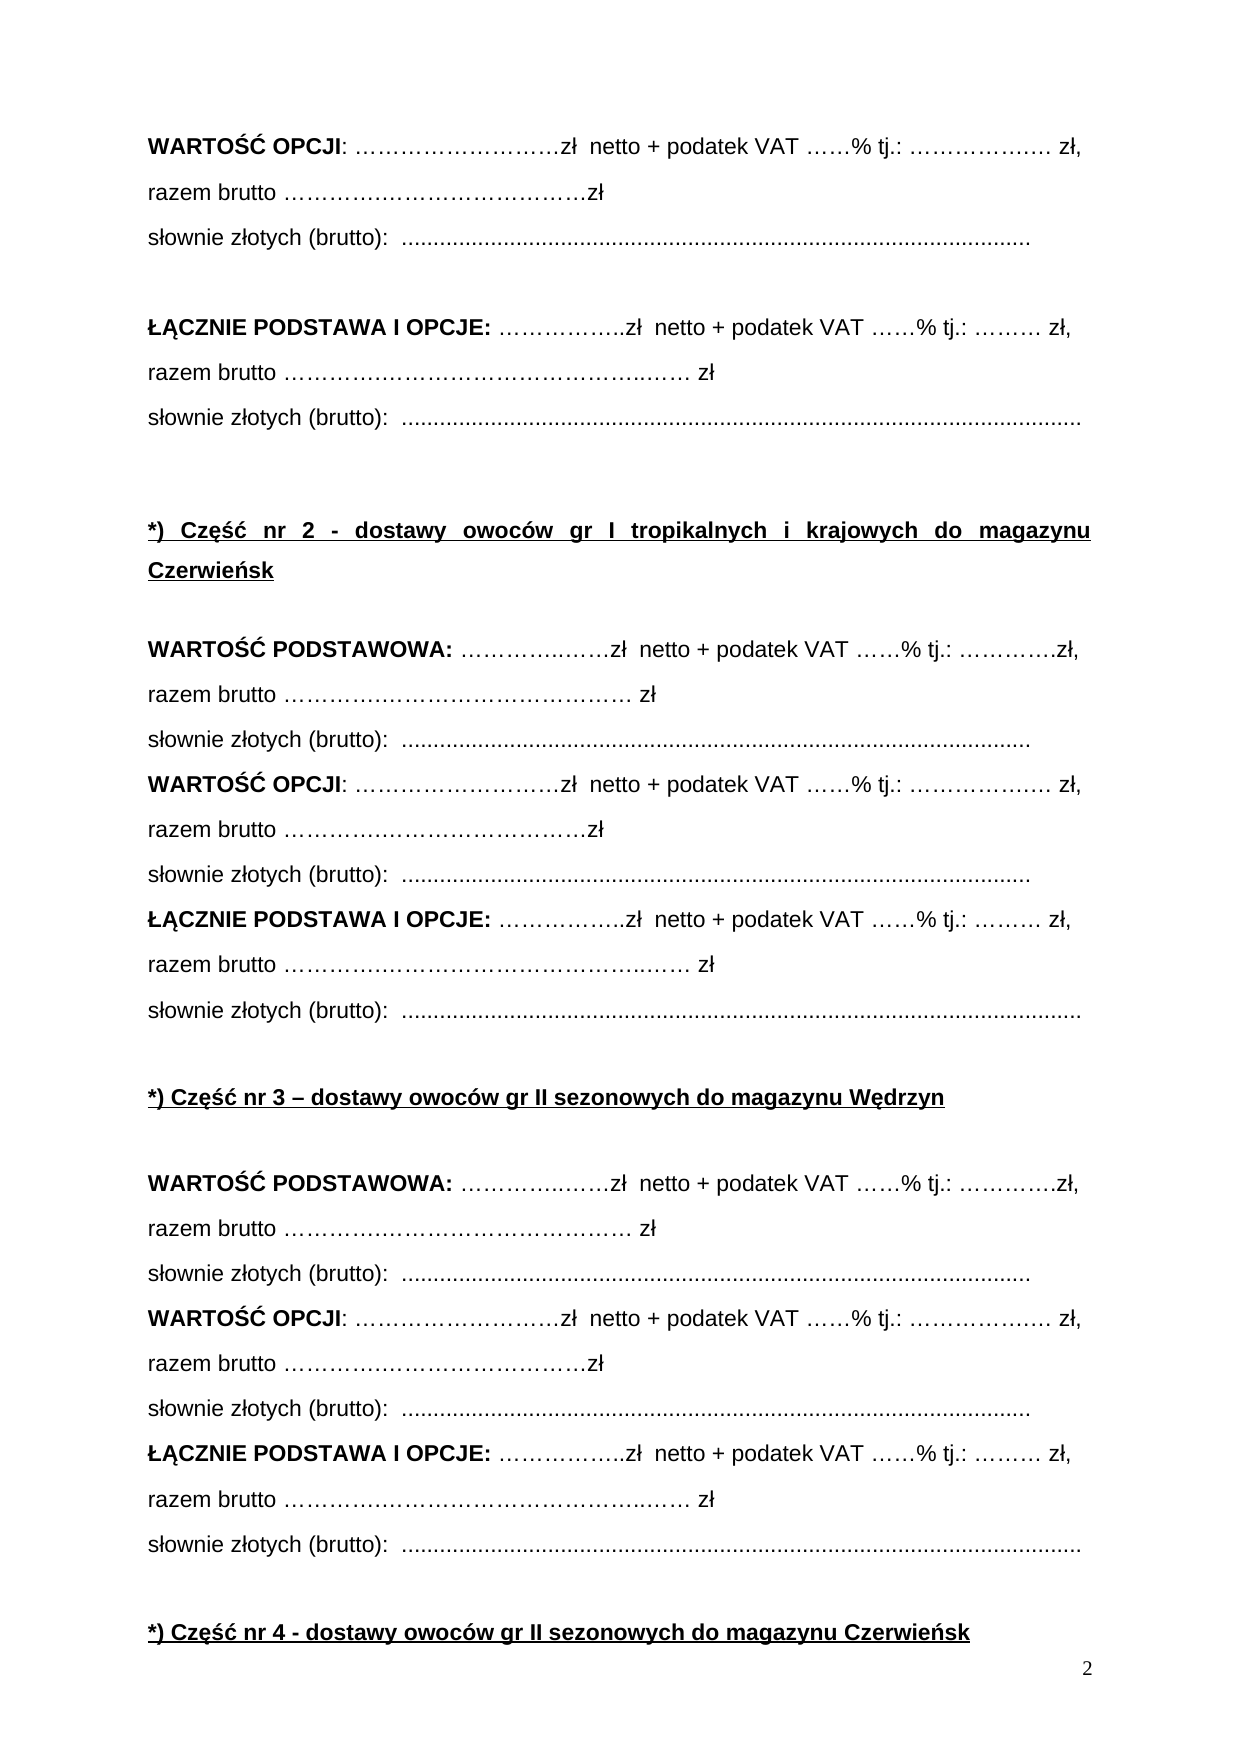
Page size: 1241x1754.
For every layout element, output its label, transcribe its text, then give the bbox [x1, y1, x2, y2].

text słownie złotych (brutto): ........................................................................................................... [148, 1531, 1092, 1557]
text słownie złotych (brutto): ........................................................................................................... [148, 404, 1092, 430]
text *) Część nr 2 - dostawy owoców gr I tropikalnych i krajowych do magazynu Czerwieńsk [148, 517, 1092, 583]
text razem brutto ………….……………………………..…… zł [148, 1486, 1092, 1512]
text słownie złotych (brutto): ........................................................................................................... [148, 997, 1092, 1023]
text razem brutto ………….…………………………… zł [148, 1215, 1092, 1241]
text WARTOŚĆ OPCJI: ………………………zł netto + podatek VAT ……% tj.: …………….… zł, [148, 771, 1092, 797]
text słownie złotych (brutto): ................................................................................................... [148, 861, 1092, 888]
text słownie złotych (brutto): ................................................................................................... [148, 726, 1092, 752]
text razem brutto ………….………………………zł [148, 1350, 1092, 1377]
text ŁĄCZNIE PODSTAWA I OPCJE: ……………..zł netto + podatek VAT ……% tj.: ……… zł, [148, 1440, 1092, 1467]
text razem brutto ………….………………………zł [148, 816, 1092, 842]
text słownie złotych (brutto): ................................................................................................... [148, 1395, 1092, 1422]
text ŁĄCZNIE PODSTAWA I OPCJE: ……………..zł netto + podatek VAT ……% tj.: ……… zł, [148, 906, 1092, 933]
text WARTOŚĆ OPCJI: ………………………zł netto + podatek VAT ……% tj.: …………….… zł, [148, 1305, 1092, 1331]
text *) Część nr 4 - dostawy owoców gr II sezonowych do magazynu Czerwieńsk [148, 1618, 1092, 1645]
text razem brutto ………….……………………………..…… zł [148, 951, 1092, 978]
text słownie złotych (brutto): ................................................................................................... [148, 1260, 1092, 1286]
text WARTOŚĆ OPCJI: ………………………zł netto + podatek VAT ……% tj.: …………….… zł, [148, 133, 1092, 160]
text razem brutto ………….…………………………… zł [148, 681, 1092, 707]
text WARTOŚĆ PODSTAWOWA: …………..……zł netto + podatek VAT ……% tj.: ………….zł, [148, 1170, 1092, 1196]
text *) Część nr 3 – dostawy owoców gr II sezonowych do magazynu Wędrzyn [148, 1084, 1092, 1111]
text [148, 223, 1092, 250]
text razem brutto ………….………………………zł [148, 178, 1092, 205]
text razem brutto ………….……………………………..…… zł [148, 359, 1092, 385]
text ŁĄCZNIE PODSTAWA I OPCJE: ……………..zł netto + podatek VAT ……% tj.: ……… zł, [148, 314, 1092, 340]
text WARTOŚĆ PODSTAWOWA: …………..……zł netto + podatek VAT ……% tj.: ………….zł, [148, 636, 1092, 662]
